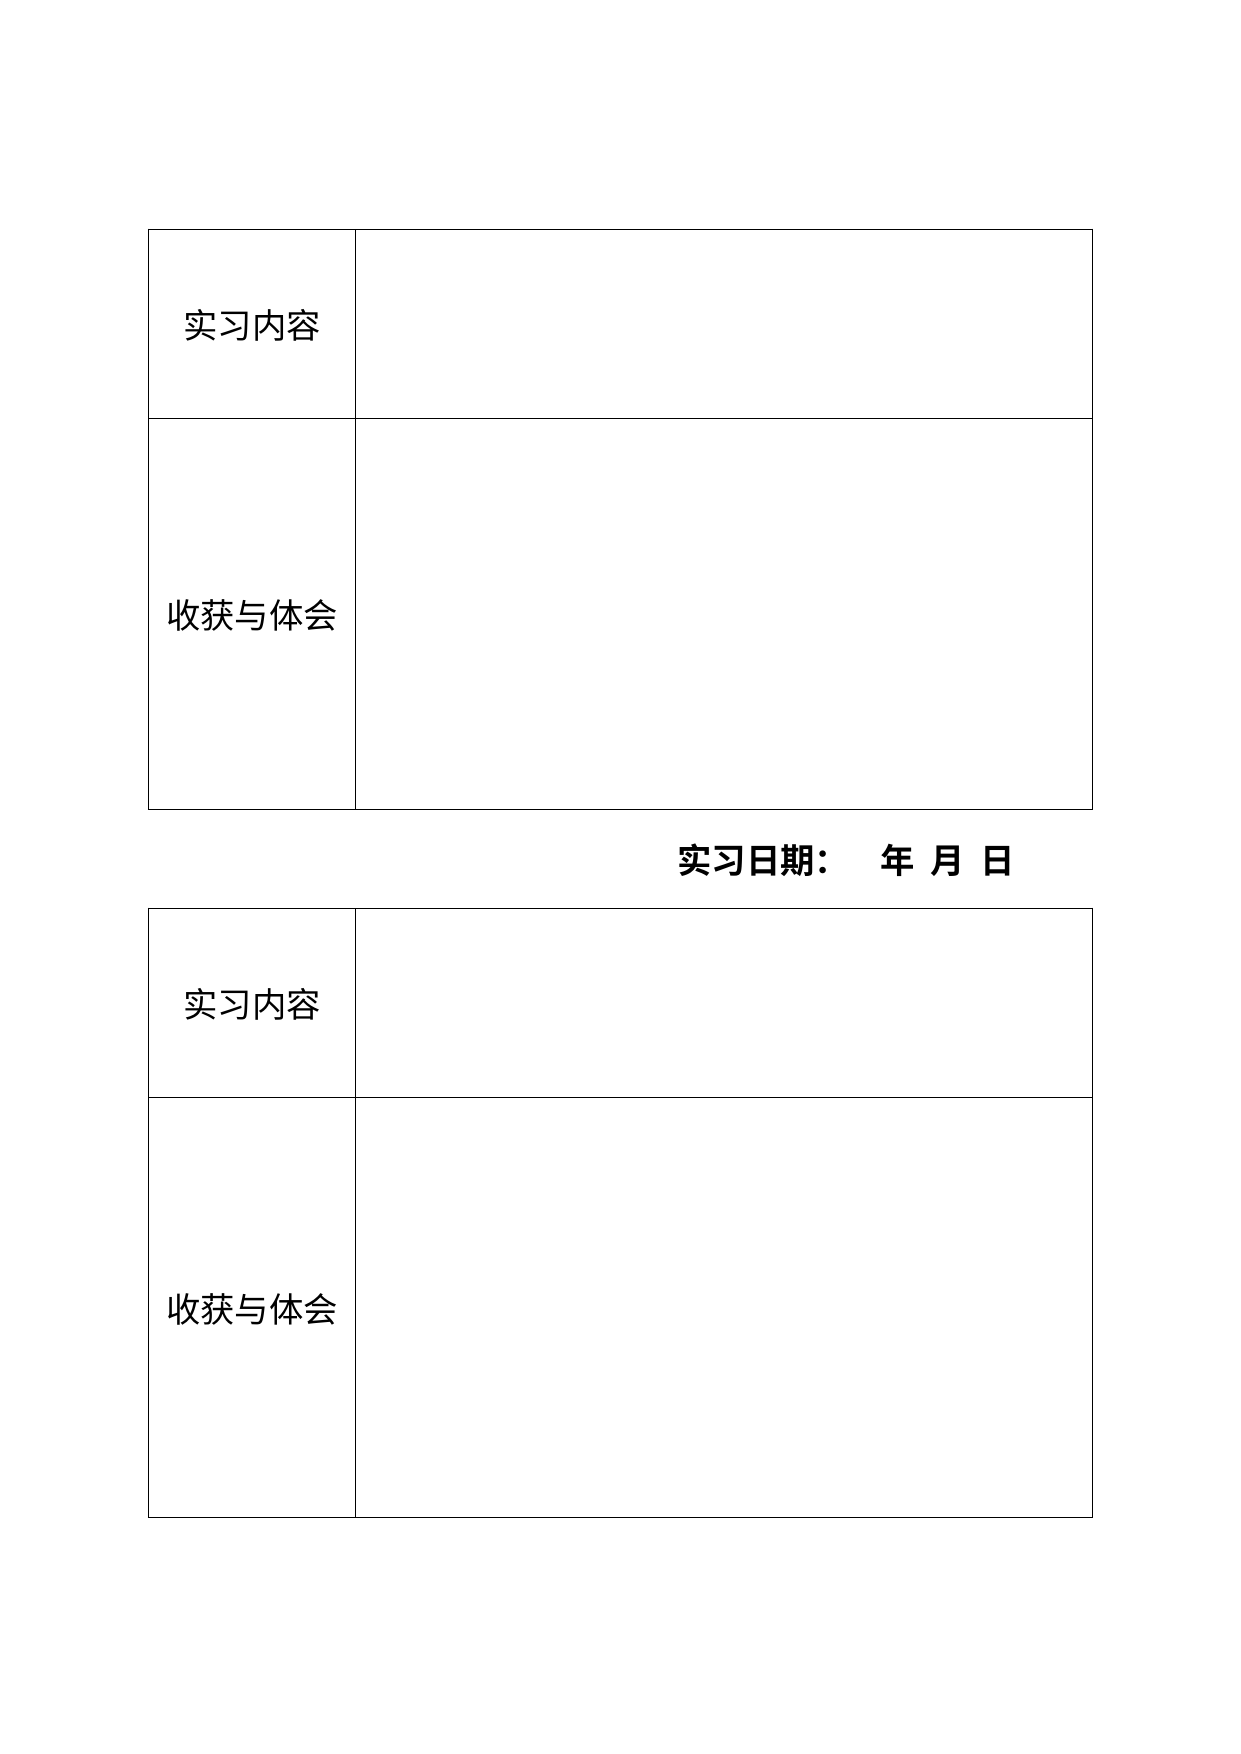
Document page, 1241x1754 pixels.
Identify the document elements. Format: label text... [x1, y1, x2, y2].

table_header 实习内容 [149, 230, 355, 418]
table_cell 收获与体会 [149, 1098, 355, 1517]
table_header [356, 230, 1092, 418]
text 实习日期： 年 月 日 [159, 826, 1081, 891]
table_header 实习内容 [149, 909, 355, 1097]
table_header [356, 909, 1092, 1097]
table_cell [356, 419, 1092, 809]
table_cell [356, 1098, 1092, 1517]
table_cell 收获与体会 [149, 419, 355, 809]
